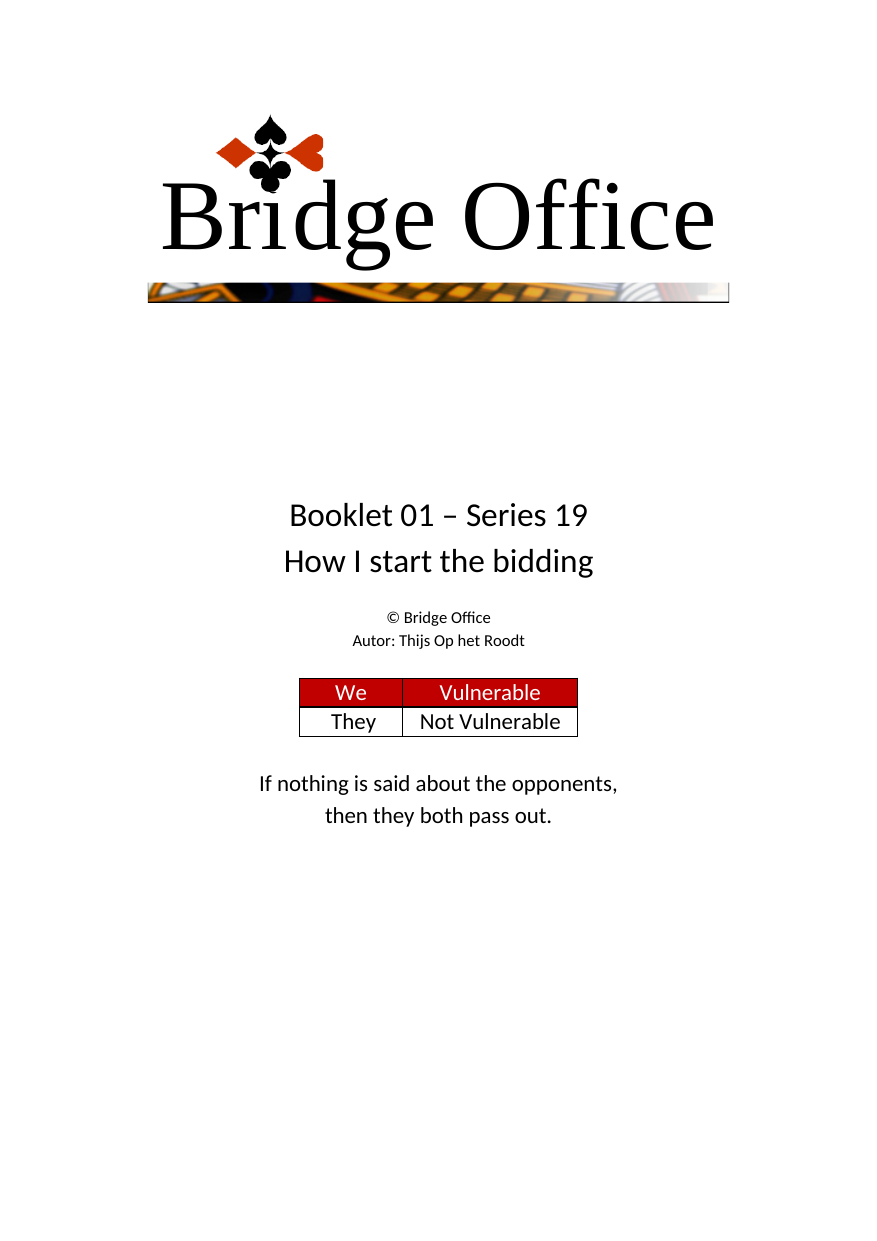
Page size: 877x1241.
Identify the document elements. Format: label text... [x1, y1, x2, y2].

text Booklet 01 – Series 19 [148, 447, 729, 534]
table_cell They [300, 708, 402, 736]
text Autor: Thijs Op het Roodt [148, 631, 729, 651]
table_header We [300, 679, 402, 706]
picture [147, 283, 730, 303]
text How I start the bidding © Bridge Office [148, 540, 729, 628]
text then they both pass out. [148, 801, 729, 829]
table_cell Not Vulnerable [403, 708, 577, 736]
table_header Vulnerable [403, 679, 577, 706]
text If nothing is said about the opponents, [148, 769, 729, 797]
